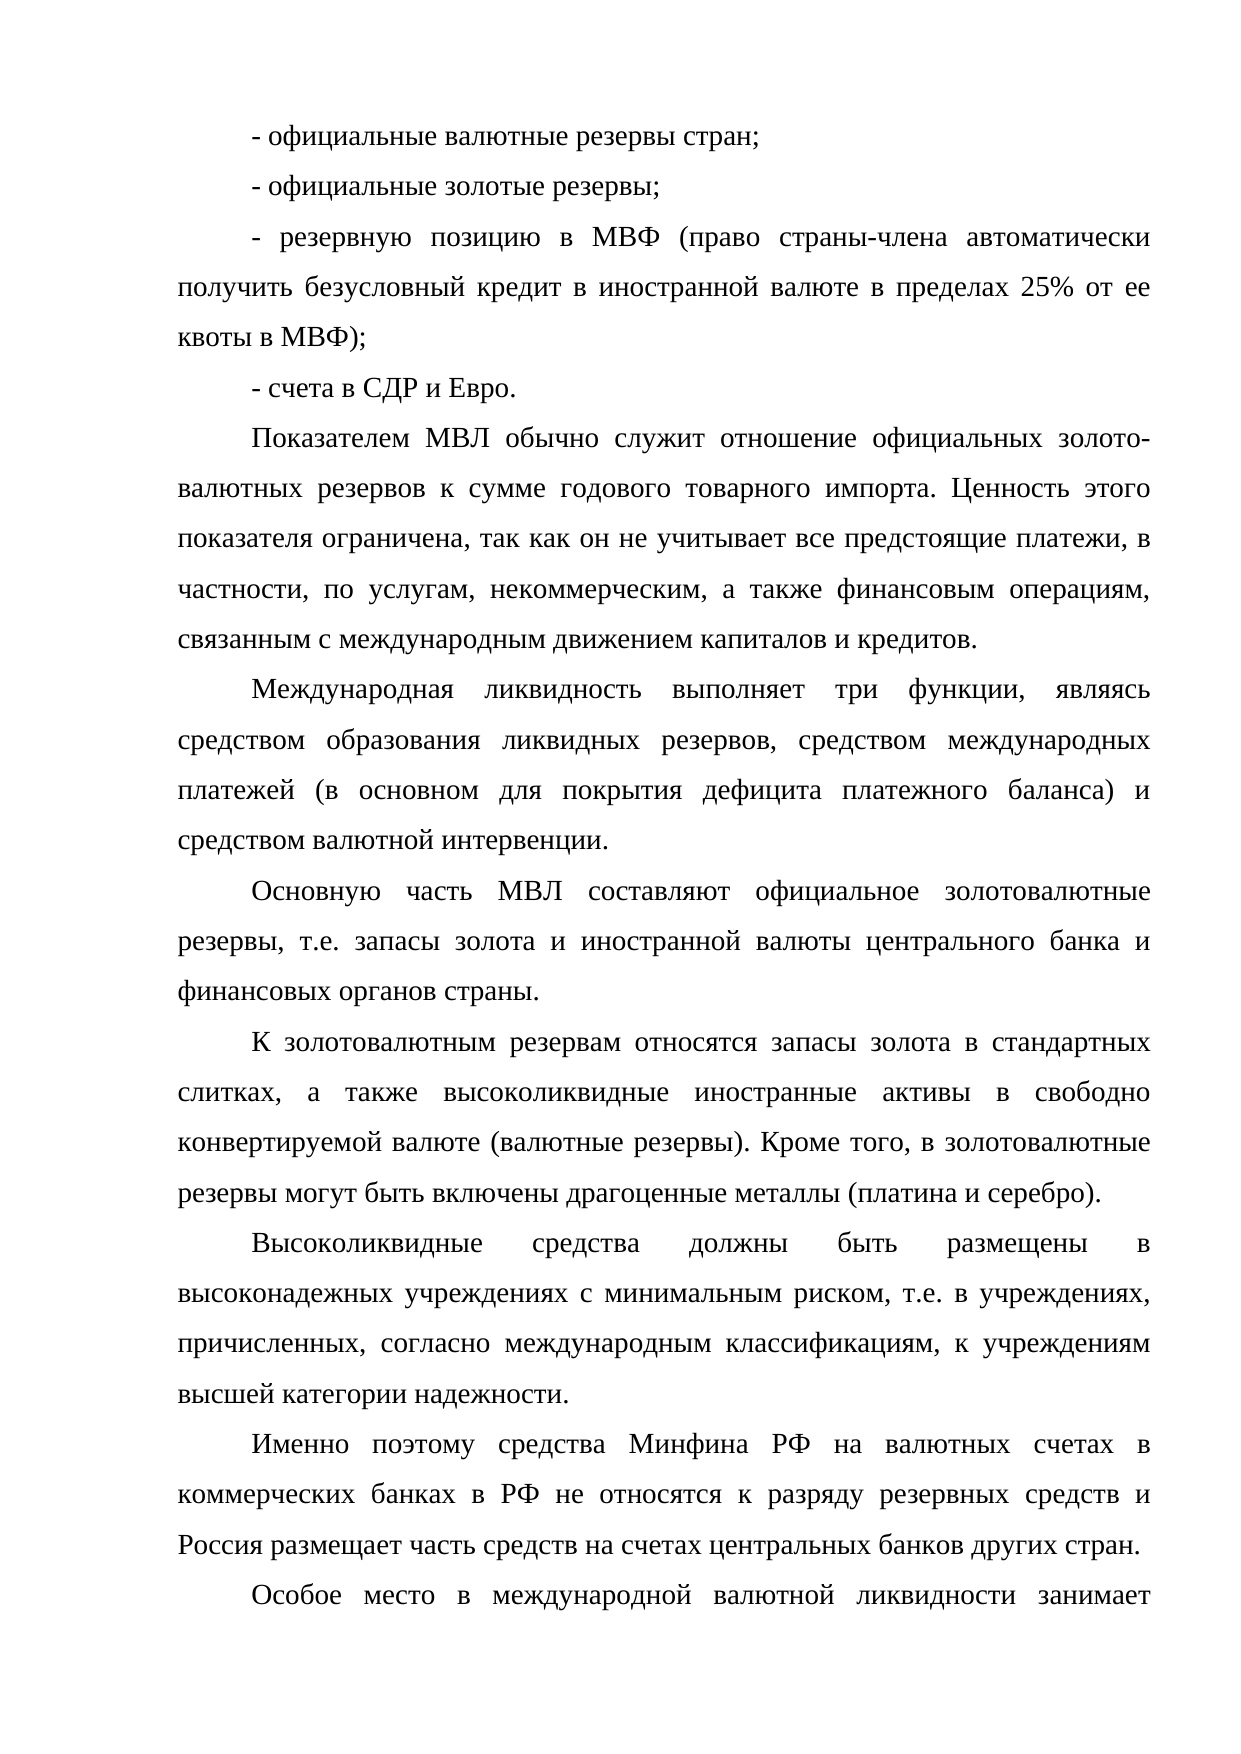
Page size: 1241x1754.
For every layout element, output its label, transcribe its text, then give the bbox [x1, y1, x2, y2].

text - счета в СДР и Евро. [177, 370, 1152, 403]
text Именно поэтому средства Минфина РФ на валютных счетах в коммерческих банках в РФ не относятся к разряду резервных средств и Россия размещает часть средств на счетах центральных банков других стран. [177, 1426, 1152, 1560]
text - официальные валютные резервы стран; [177, 118, 1152, 152]
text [177, 1577, 1152, 1611]
text К золотовалютным резервам относятся запасы золота в стандартных слитках, а также высоколиквидные иностранные активы в свободно конвертируемой валюте (валютные резервы). Кроме того, в золотовалютные резервы могут быть включены драгоценные металлы (платина и серебро). [177, 1024, 1152, 1208]
text Международная ликвидность выполняет три функции, являясь средством образования ликвидных резервов, средством международных платежей (в основном для покрытия дефицита платежного баланса) и средством валютной интервенции. [177, 672, 1152, 856]
text - резервную позицию в МВФ (право страны-члена автоматически получить безусловный кредит в иностранной валюте в пределах 25% от ее квоты в МВФ); [177, 219, 1152, 353]
text Основную часть МВЛ составляют официальное золотовалютные резервы, т.е. запасы золота и иностранной валюты центрального банка и финансовых органов страны. [177, 873, 1152, 1007]
text Показателем МВЛ обычно служит отношение официальных золото-валютных резервов к сумме годового товарного импорта. Ценность этого показателя ограничена, так как он не учитывает все предстоящие платежи, в частности, по услугам, некоммерческим, а также финансовым операциям, связанным с международным движением капиталов и кредитов. [177, 420, 1152, 655]
text - официальные золотые резервы; [177, 168, 1152, 202]
text Высоколиквидные средства должны быть размещены в высоконадежных учреждениях с минимальным риском, т.е. в учреждениях, причисленных, согласно международным классификациям, к учреждениям высшей категории надежности. [177, 1225, 1152, 1409]
